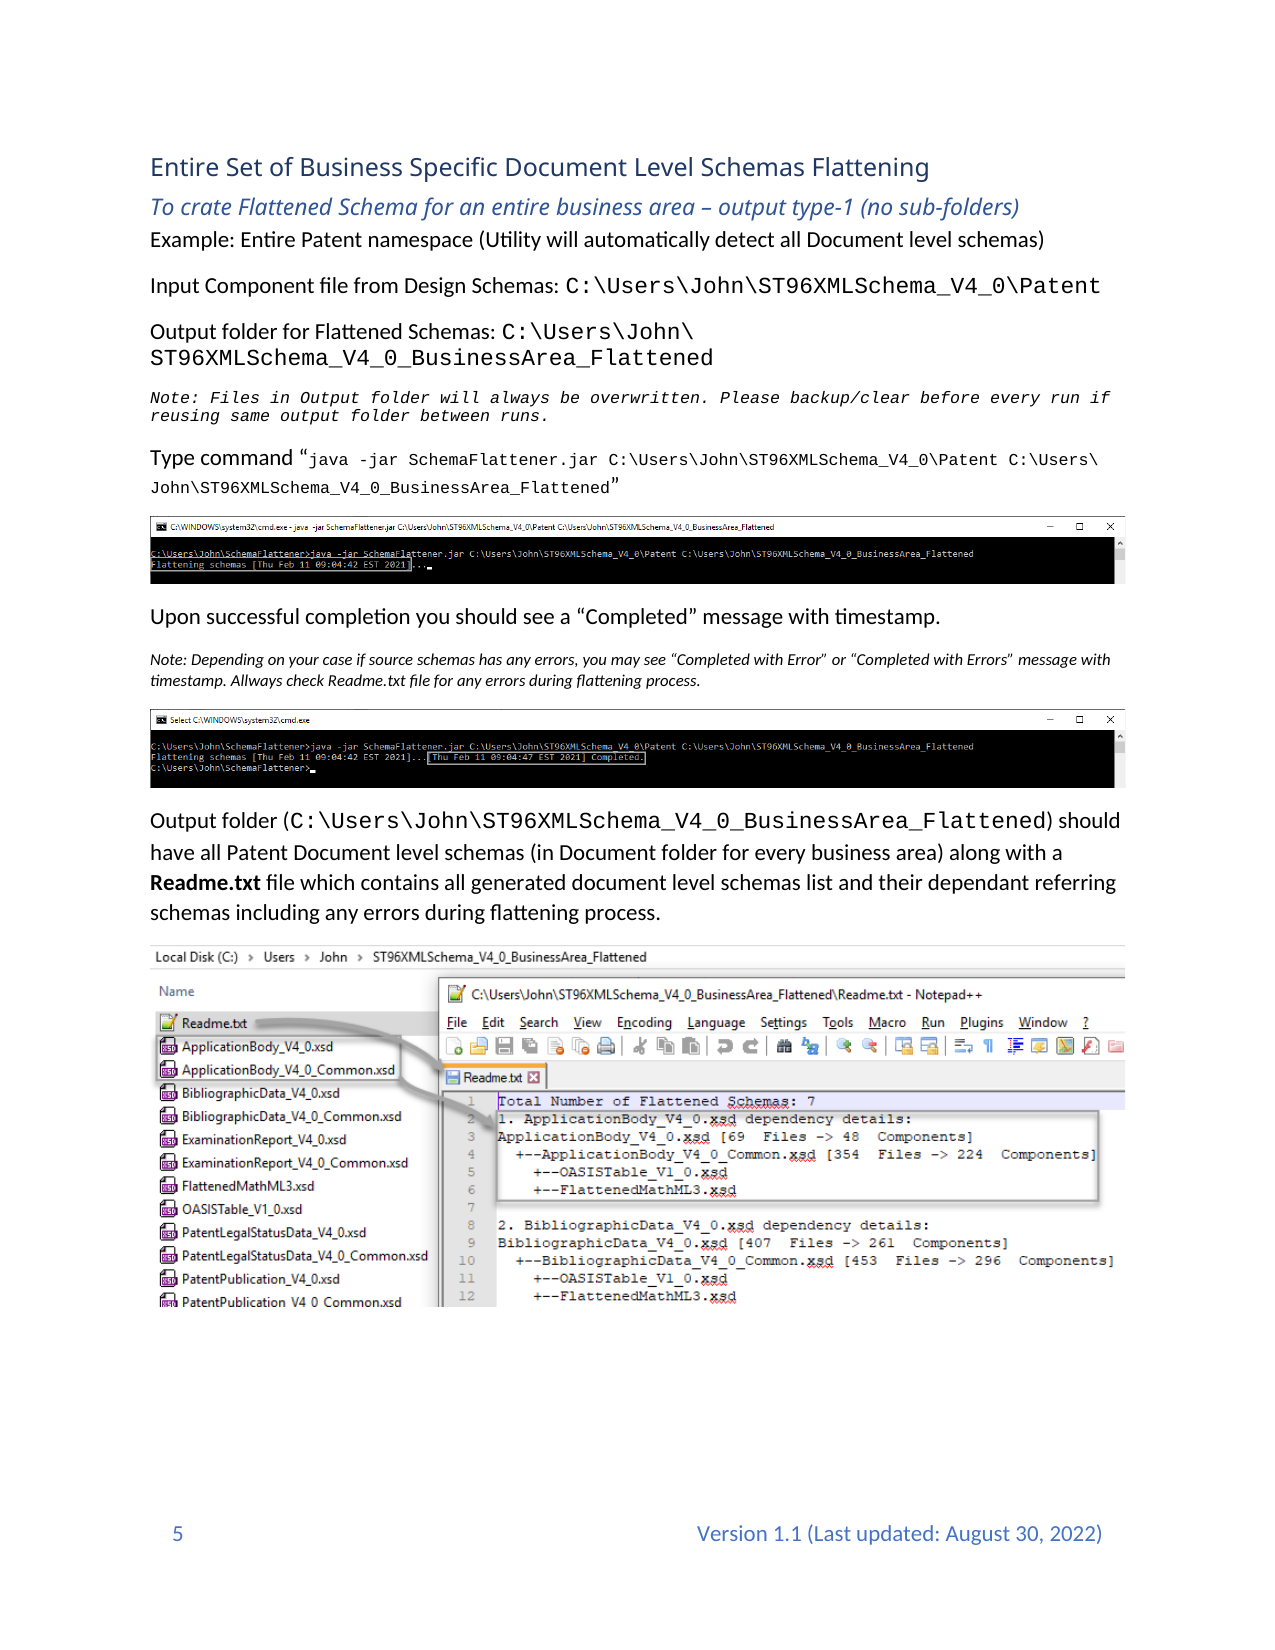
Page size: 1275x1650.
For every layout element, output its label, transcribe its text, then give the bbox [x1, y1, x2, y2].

text Output folder (C:\Users\John\ST96XMLSchema_V4_0_BusinessArea_Flattened) should have all Patent Document level schemas (in Document folder for every business area) along with a Readme.txt file which contains all generated document level schemas list and their dependant referring schemas including any errors during flattening process. [150, 806, 1125, 926]
text Note: Depending on your case if source schemas has any errors, you may see “Completed with Error” or “Completed with Errors” message with timestamp. Allways check Readme.txt file for any errors during flattening process. [150, 649, 1125, 691]
text Upon successful completion you should see a “Completed” message with timestamp. [150, 602, 1125, 630]
text Output folder for Flattened Schemas: C:\Users\John\ST96XMLSchema_V4_0_BusinessArea_Flattened [150, 317, 1125, 372]
subtitle To crate Flattened Schema for an entire business area – output type-1 (no sub-folders) [150, 191, 1125, 222]
picture [150, 945, 1125, 1307]
text Type command “java -jar SchemaFlattener.jar C:\Users\John\ST96XMLSchema_V4_0\Patent C:\Users\John\ST96XMLSchema_V4_0_BusinessArea_Flattened” [150, 443, 1125, 499]
text Example: Entire Patent namespace (Utility will automatically detect all Document level schemas) [150, 225, 1125, 253]
subtitle Entire Set of Business Specific Document Level Schemas Flattening [150, 150, 1125, 184]
picture [150, 709, 1125, 788]
text Input Component file from Design Schemas: C:\Users\John\ST96XMLSchema_V4_0\Patent [150, 272, 1125, 301]
picture [150, 516, 1125, 584]
text Note: Files in Output folder will always be overwritten. Please backup/clear before every run if reusing same output folder between runs. [150, 389, 1125, 427]
